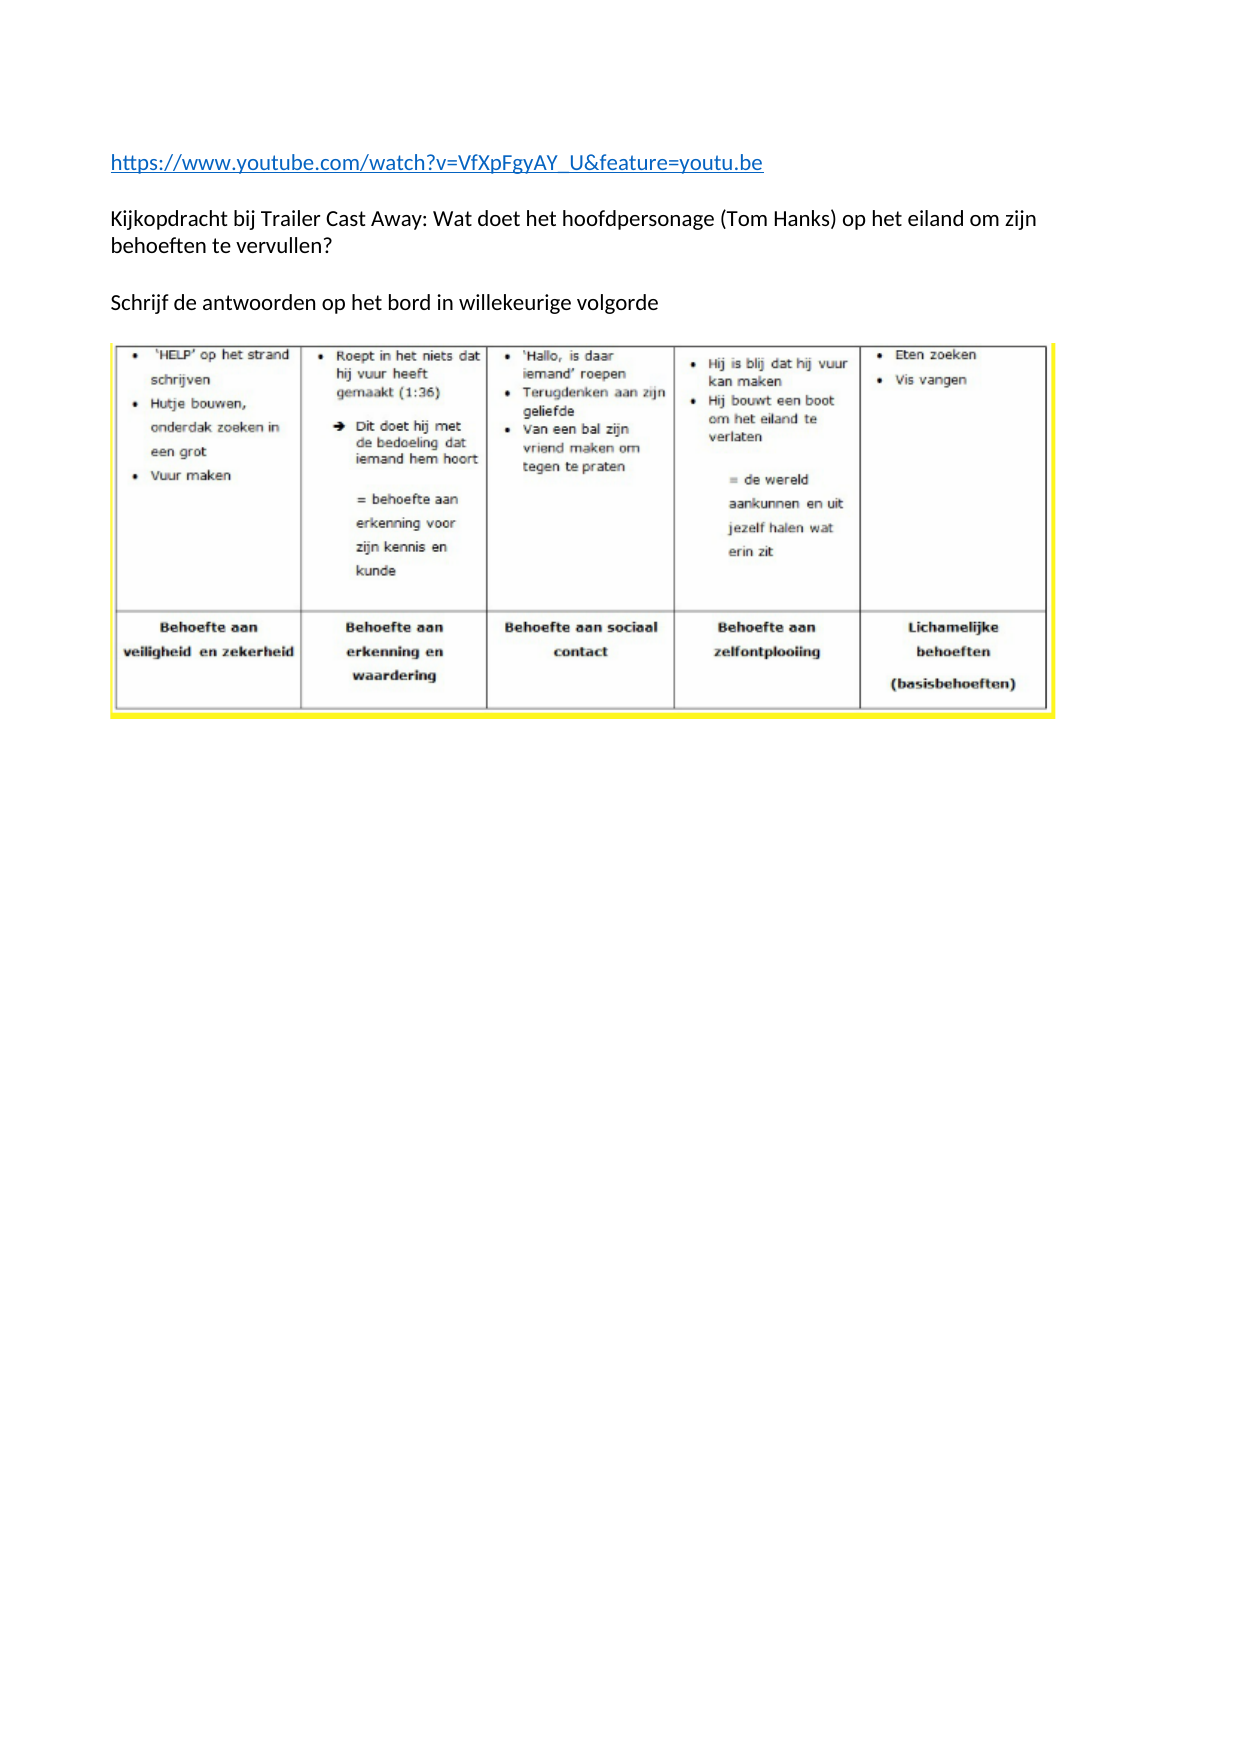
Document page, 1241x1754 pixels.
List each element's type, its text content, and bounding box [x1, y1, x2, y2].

text Kijkopdracht bij Trailer Cast Away: Wat doet het hoofdpersonage (Tom Hanks) op het eiland om zijn behoeften te vervullen? [110, 204, 1093, 260]
text Schrijf de antwoorden op het bord in willekeurige volgorde [110, 288, 1093, 316]
picture [110, 343, 1056, 719]
text https://www.youtube.com/watch?v=VfXpFgyAY_U&feature=youtu.be [110, 148, 1093, 176]
